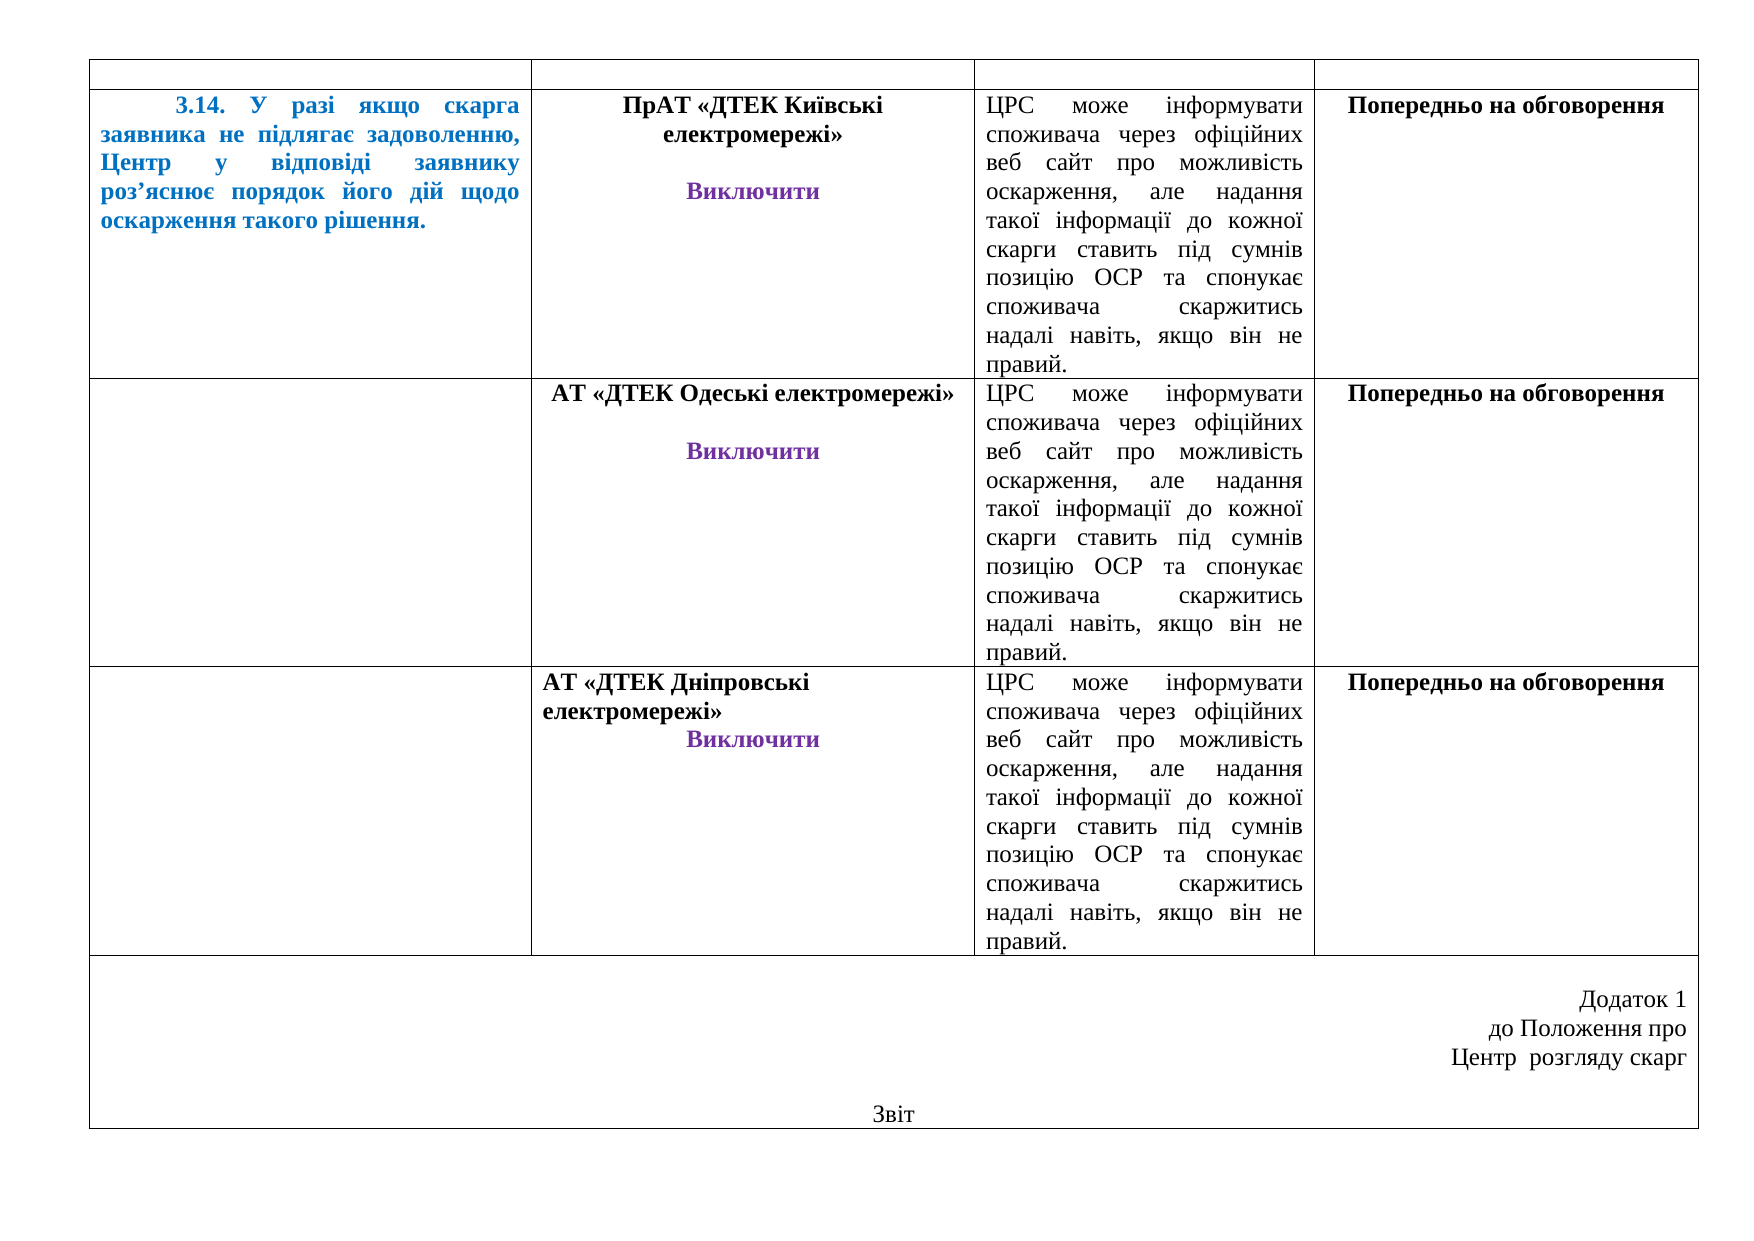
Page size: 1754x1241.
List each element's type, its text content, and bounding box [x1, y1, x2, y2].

table_cell ПрАТ «ДТЕК Київські електромережі» Виключити [532, 90, 974, 377]
table_cell ЦРС може інформувати споживача через офіційних веб сайт про можливість оскарження, але надання такої інформації до кожної скарги ставить під сумнів позицію ОСР та спонукає споживача скаржитись надалі навіть, якщо він не правий. [975, 379, 1314, 666]
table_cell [1315, 90, 1698, 377]
table_cell ЦРС може інформувати споживача через офіційних веб сайт про можливість оскарження, але надання такої інформації до кожної скарги ставить під сумнів позицію ОСР та спонукає споживача скаржитись надалі навіть, якщо він не правий. [975, 90, 1314, 377]
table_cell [532, 60, 974, 89]
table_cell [90, 956, 1698, 1128]
table_cell [90, 379, 531, 666]
table_cell ЦРС може інформувати споживача через офіційних веб сайт про можливість оскарження, але надання такої інформації до кожної скарги ставить під сумнів позицію ОСР та спонукає споживача скаржитись надалі навіть, якщо він не правий. [975, 667, 1314, 954]
table_cell АТ «ДТЕК Одеські електромережі» Виключити [532, 379, 974, 666]
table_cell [975, 60, 1314, 89]
table_cell Попередньо на обговорення [1315, 667, 1698, 954]
table_cell Попередньо на обговорення [1315, 379, 1698, 666]
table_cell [1315, 60, 1698, 89]
table_cell 3.14. У разі якщо скарга заявника не підлягає задоволенню, Центр у відповіді заявнику роз’яснює порядок його дій щодо оскарження такого рішення. [90, 90, 531, 377]
table_cell [90, 667, 531, 954]
table_cell АТ «ДТЕК Дніпровські електромережі» Виключити [532, 667, 974, 954]
table_cell [90, 60, 531, 89]
